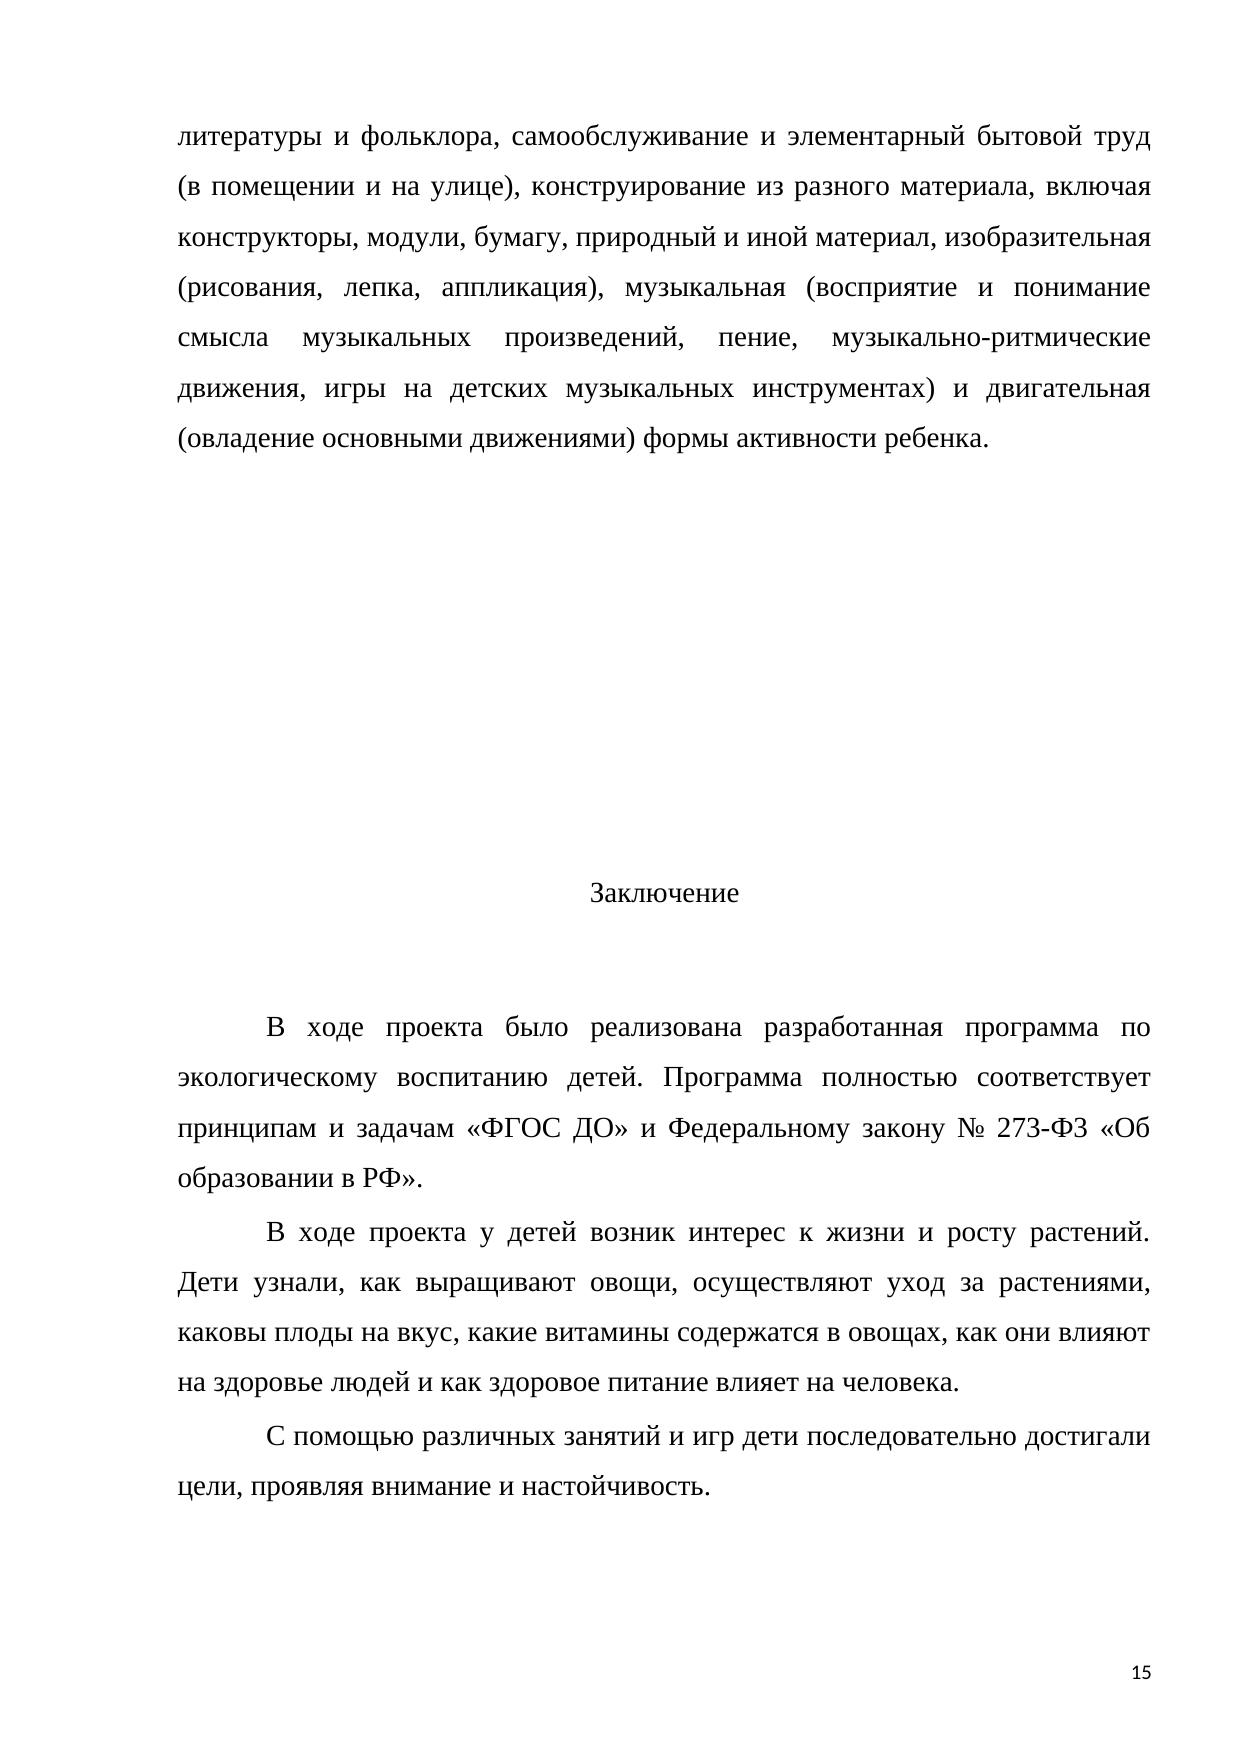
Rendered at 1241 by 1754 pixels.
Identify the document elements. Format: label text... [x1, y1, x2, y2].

text В ходе проекта было реализована разработанная программа по экологическому воспитанию детей. Программа полностью соответствует принципам и задачам «ФГОС ДО» и Федеральному закону № 273-Ф3 «Об образовании в РФ». [177, 1009, 1152, 1194]
text В ходе проекта у детей возник интерес к жизни и росту растений. Дети узнали, как выращивают овощи, осуществляют уход за растениями, каковы плоды на вкус, какие витамины содержатся в овощах, как они влияют на здоровье людей и как здоровое питание влияет на человека. [177, 1214, 1152, 1398]
text Заключение [177, 875, 1152, 909]
text С помощью различных занятий и игр дети последовательно достигали цели, проявляя внимание и настойчивость. [177, 1418, 1152, 1502]
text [177, 118, 1152, 453]
